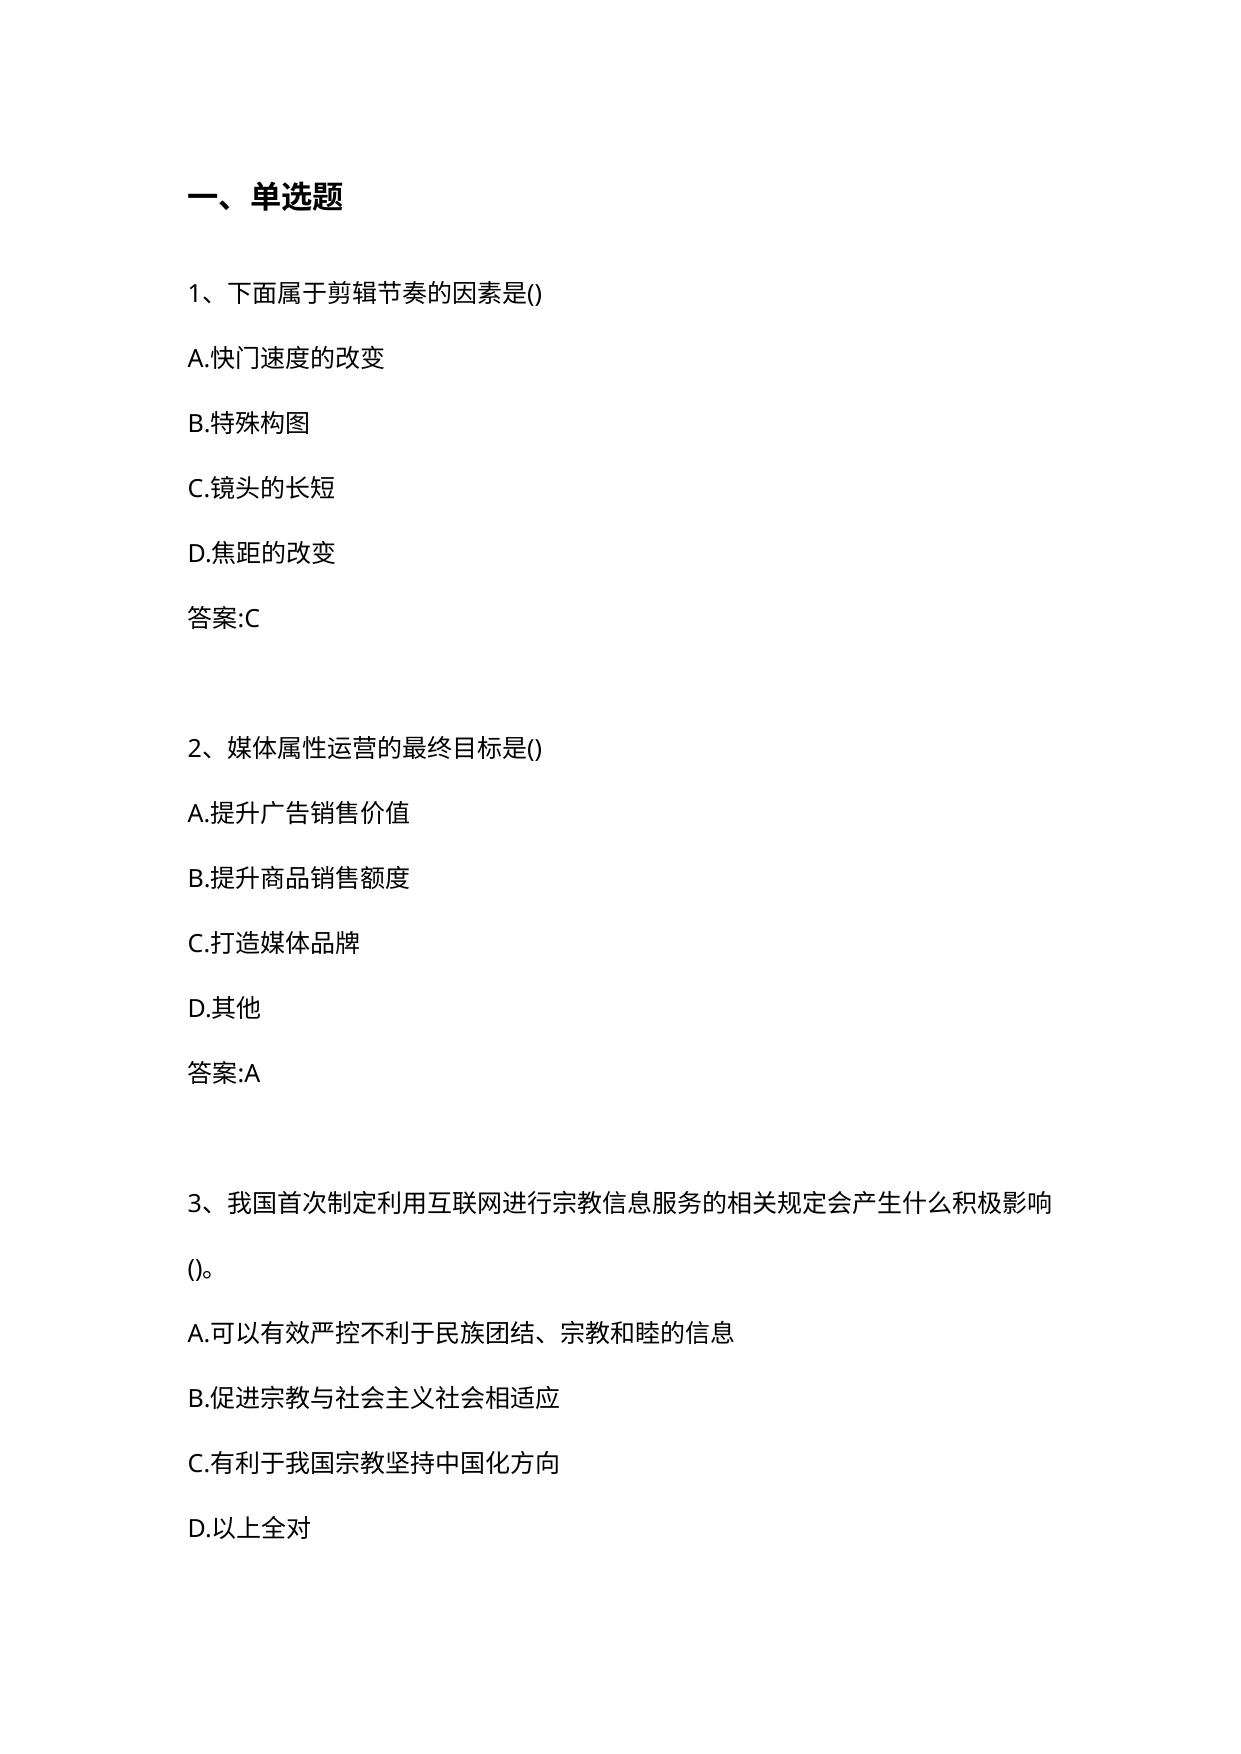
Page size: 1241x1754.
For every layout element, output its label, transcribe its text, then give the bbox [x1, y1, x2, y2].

list D.焦距的改变 [187, 519, 1053, 584]
list D.以上全对 [187, 1494, 1053, 1559]
list A.提升广告销售价值 [187, 779, 1053, 844]
list C.打造媒体品牌 [187, 909, 1053, 974]
list 答案:A [187, 1039, 1053, 1104]
list B.促进宗教与社会主义社会相适应 [187, 1364, 1053, 1429]
list 3、我国首次制定利用互联网进行宗教信息服务的相关规定会产生什么积极影响()。 [187, 1169, 1053, 1299]
list 单选题 [187, 162, 1053, 227]
list A.可以有效严控不利于民族团结、宗教和睦的信息 [187, 1299, 1053, 1364]
list C.镜头的长短 [187, 454, 1053, 519]
list B.特殊构图 [187, 389, 1053, 454]
list 答案:C [187, 584, 1053, 649]
list B.提升商品销售额度 [187, 844, 1053, 909]
list C.有利于我国宗教坚持中国化方向 [187, 1429, 1053, 1494]
list 2、媒体属性运营的最终目标是() [187, 714, 1053, 779]
list A.快门速度的改变 [187, 324, 1053, 389]
list D.其他 [187, 974, 1053, 1039]
list 1、下面属于剪辑节奏的因素是() [187, 259, 1053, 324]
